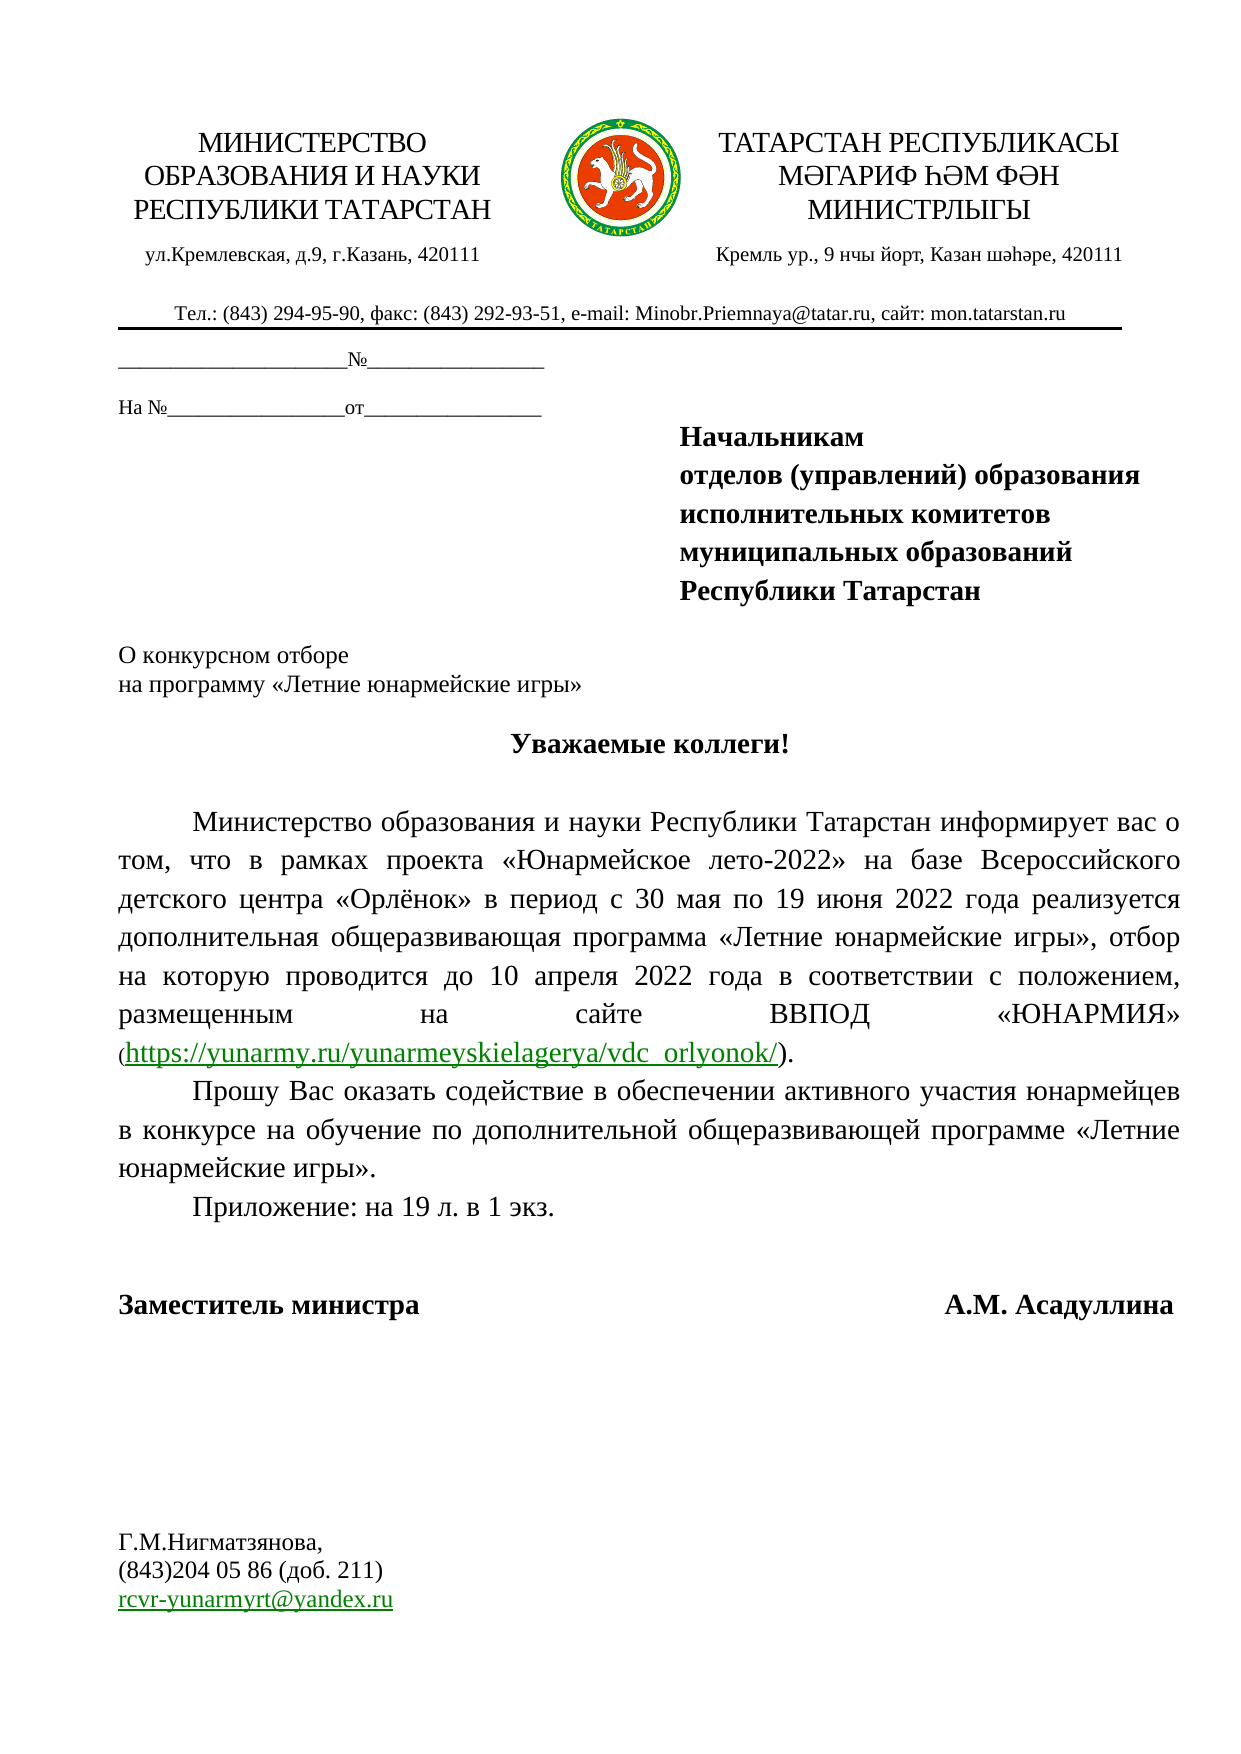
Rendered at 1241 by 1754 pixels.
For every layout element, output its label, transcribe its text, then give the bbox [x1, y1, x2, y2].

text О конкурсном отборе [118, 640, 1181, 669]
text Тел.: (843) 294-95-90, факс: (843) 292-93-51, e-mail: Minobr.Priemnaya@tatar.ru, сайт: mon.tatarstan.ru [118, 301, 1122, 327]
text (843)204 05 86 (доб. 211) [118, 1555, 1181, 1584]
text отделов (управлений) образования исполнительных комитетов муниципальных образований Республики Татарстан [679, 457, 1181, 607]
text Приложение: на 19 л. в 1 экз. [118, 1189, 1181, 1223]
text Начальникам [679, 419, 1181, 452]
text Прошу Вас оказать содействие в обеспечении активного участия юнармейцев в конкурсе на обучение по дополнительной общеразвивающей программе «Летние юнармейские игры». [118, 1073, 1181, 1184]
text ______________________№_________________ [118, 347, 1181, 371]
text Уважаемые коллеги! [118, 727, 1181, 760]
text Заместитель министра А.М. Асадуллина [118, 1287, 1181, 1321]
text На №_________________от_________________ [118, 395, 1181, 419]
text Г.М.Нигматзянова, [118, 1527, 1181, 1555]
text Министерство образования и науки Республики Татарстан информирует вас о том, что в рамках проекта «Юнармейское лето-2022» на базе Всероссийского детского центра «Орлёнок» в период с 30 мая по 19 июня 2022 года реализуется дополнительная общеразвивающая программа «Летние юнармейские игры», отбор на которую проводится до 10 апреля 2022 года в соответствии с положением, размещенным на сайте ВВПОД «ЮНАРМИЯ» (https://yunarmy.ru/yunarmeyskielagerya/vdc_orlyonok/). [118, 804, 1181, 1068]
text rcvr-yunarmyrt@yandex.ru [118, 1584, 1181, 1613]
text на программу «Летние юнармейские игры» [118, 669, 1181, 698]
